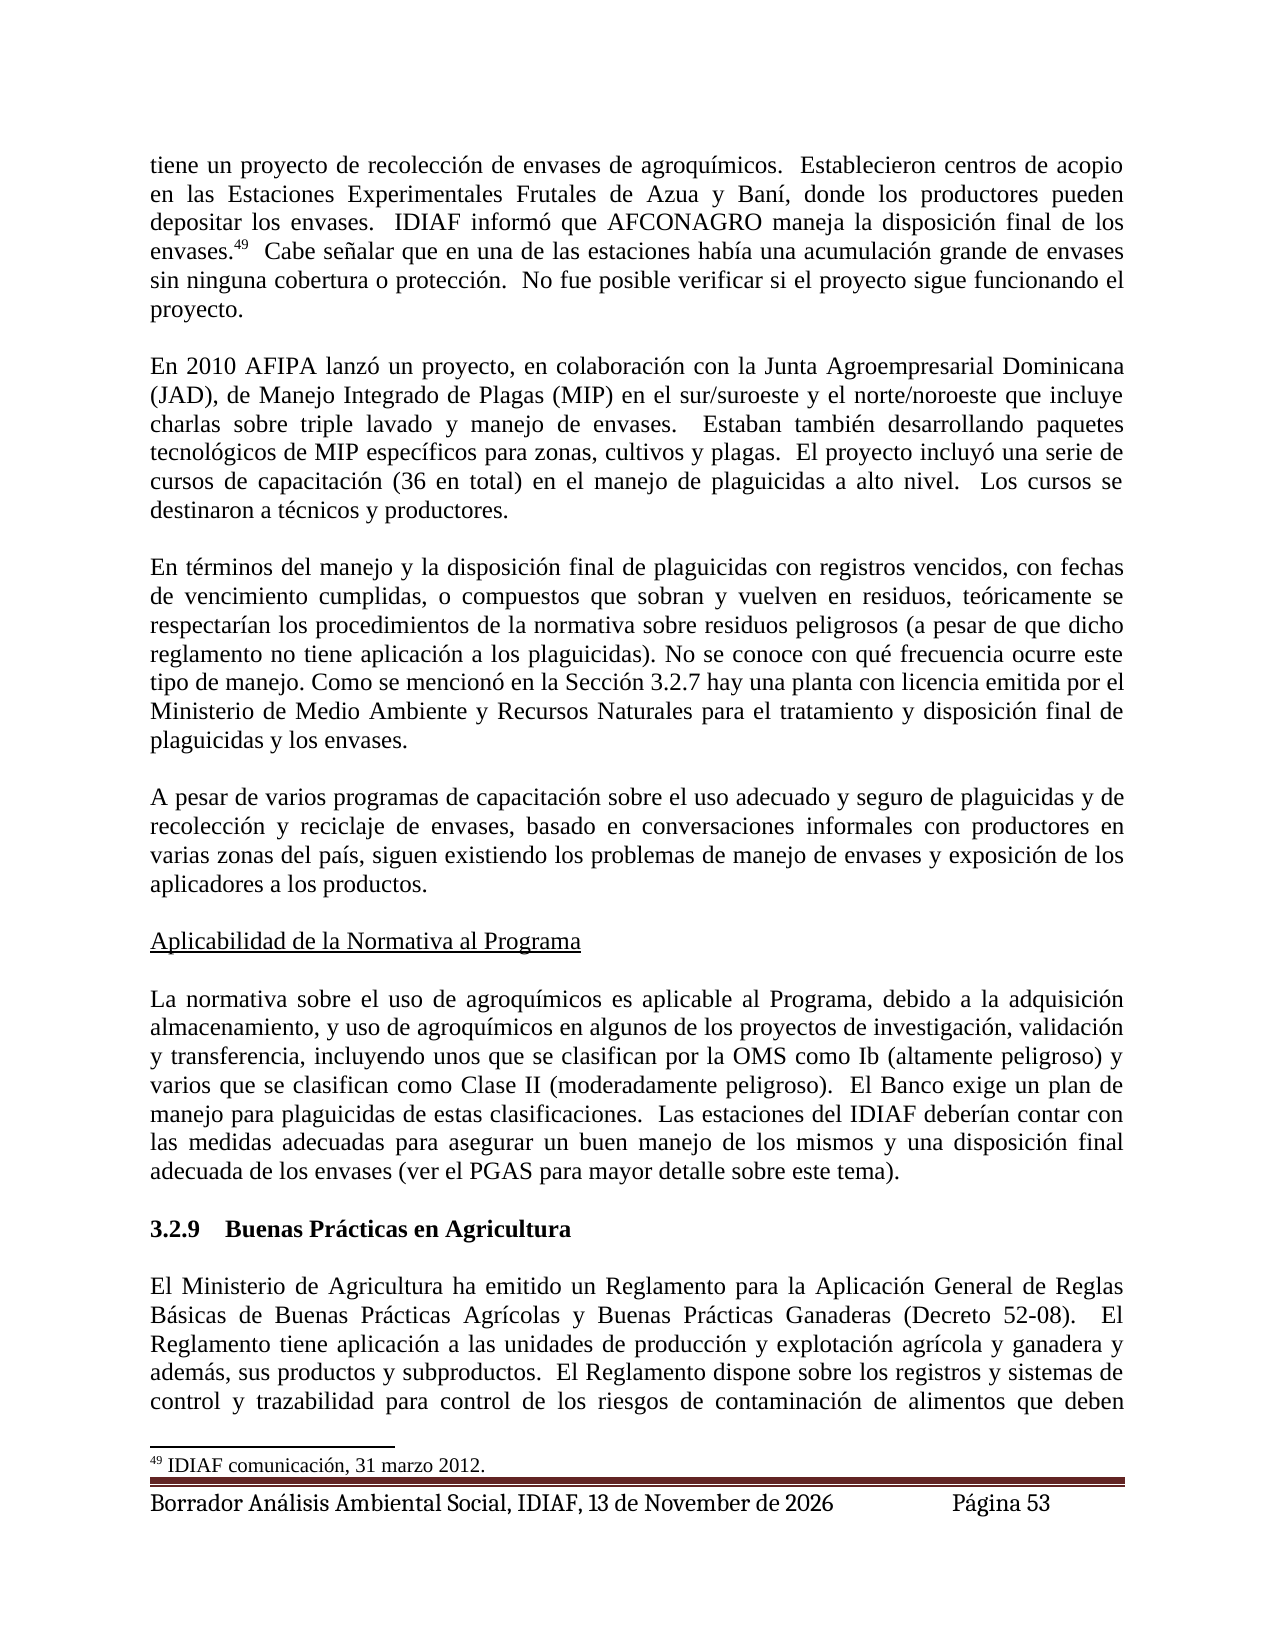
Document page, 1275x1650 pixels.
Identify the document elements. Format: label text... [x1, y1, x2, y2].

text Aplicabilidad de la Normativa al Programa [150, 926, 1125, 955]
text A pesar de varios programas de capacitación sobre el uso adecuado y seguro de plaguicidas y de recolección y reciclaje de envases, basado en conversaciones informales con productores en varias zonas del país, siguen existiendo los problemas de manejo de envases y exposición de los aplicadores a los productos. [150, 782, 1125, 897]
text En 2010 AFIPA lanzó un proyecto, en colaboración con la Junta Agroempresarial Dominicana (JAD), de Manejo Integrado de Plagas (MIP) en el sur/suroeste y el norte/noroeste que incluye charlas sobre triple lavado y manejo de envases. Estaban también desarrollando paquetes tecnológicos de MIP específicos para zonas, cultivos y plagas. El proyecto incluyó una serie de cursos de capacitación (36 en total) en el manejo de plaguicidas a alto nivel. Los cursos se destinaron a técnicos y productores. [150, 351, 1125, 524]
text En términos del manejo y la disposición final de plaguicidas con registros vencidos, con fechas de vencimiento cumplidas, o compuestos que sobran y vuelven en residuos, teóricamente se respectarían los procedimientos de la normativa sobre residuos peligrosos (a pesar de que dicho reglamento no tiene aplicación a los plaguicidas). No se conoce con qué frecuencia ocurre este tipo de manejo. Como se mencionó en la Sección 3.2.7 hay una planta con licencia emitida por el Ministerio de Medio Ambiente y Recursos Naturales para el tratamiento y disposición final de plaguicidas y los envases. [150, 552, 1125, 754]
subtitle 3.2.9 Buenas Prácticas en Agricultura [150, 1214, 1125, 1242]
text La normativa sobre el uso de agroquímicos es aplicable al Programa, debido a la adquisición almacenamiento, y uso de agroquímicos en algunos de los proyectos de investigación, validación y transferencia, incluyendo unos que se clasifican por la OMS como Ib (altamente peligroso) y varios que se clasifican como Clase II (moderadamente peligroso). El Banco exige un plan de manejo para plaguicidas de estas clasificaciones. Las estaciones del IDIAF deberían contar con las medidas adecuadas para asegurar un buen manejo de los mismos y una disposición final adecuada de los envases (ver el PGAS para mayor detalle sobre este tema). [150, 984, 1125, 1185]
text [150, 1271, 1125, 1415]
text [150, 150, 1125, 322]
